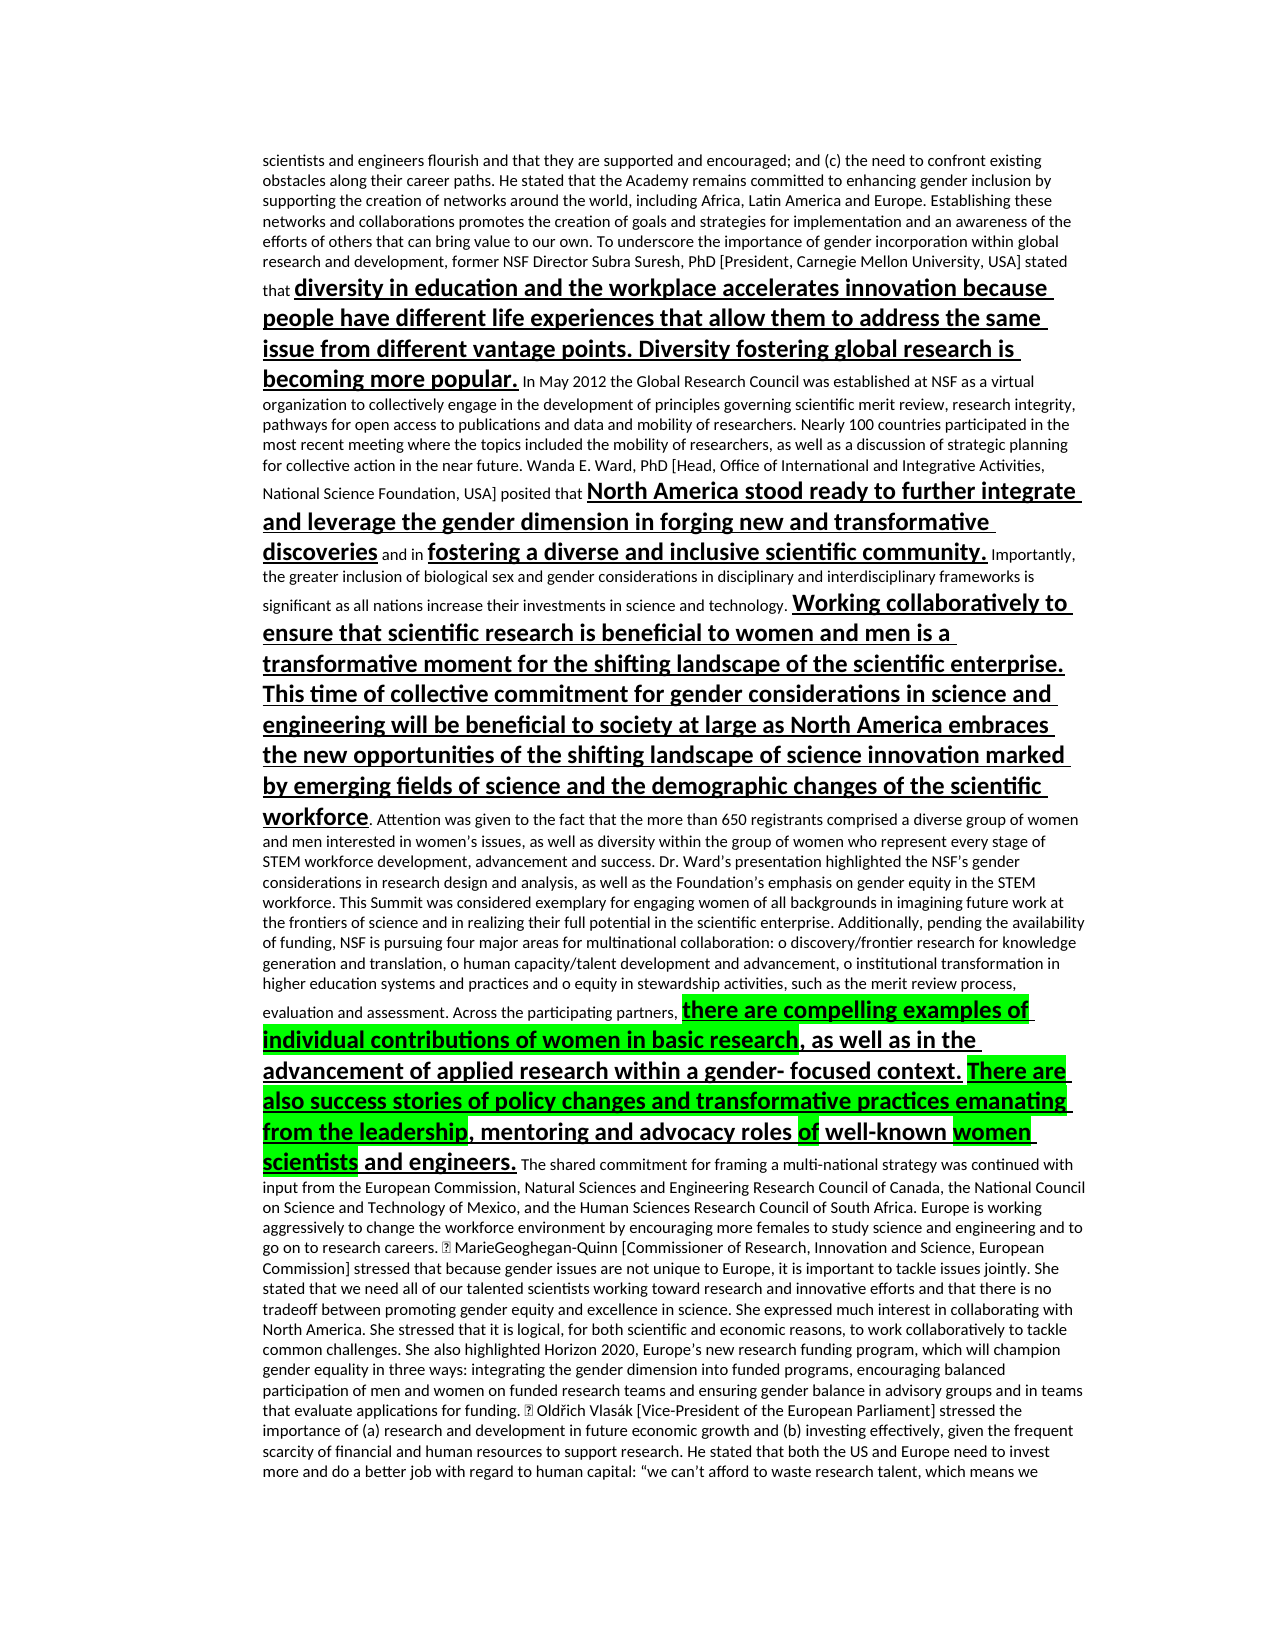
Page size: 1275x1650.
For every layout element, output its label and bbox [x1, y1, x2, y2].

text [262, 150, 1087, 1482]
